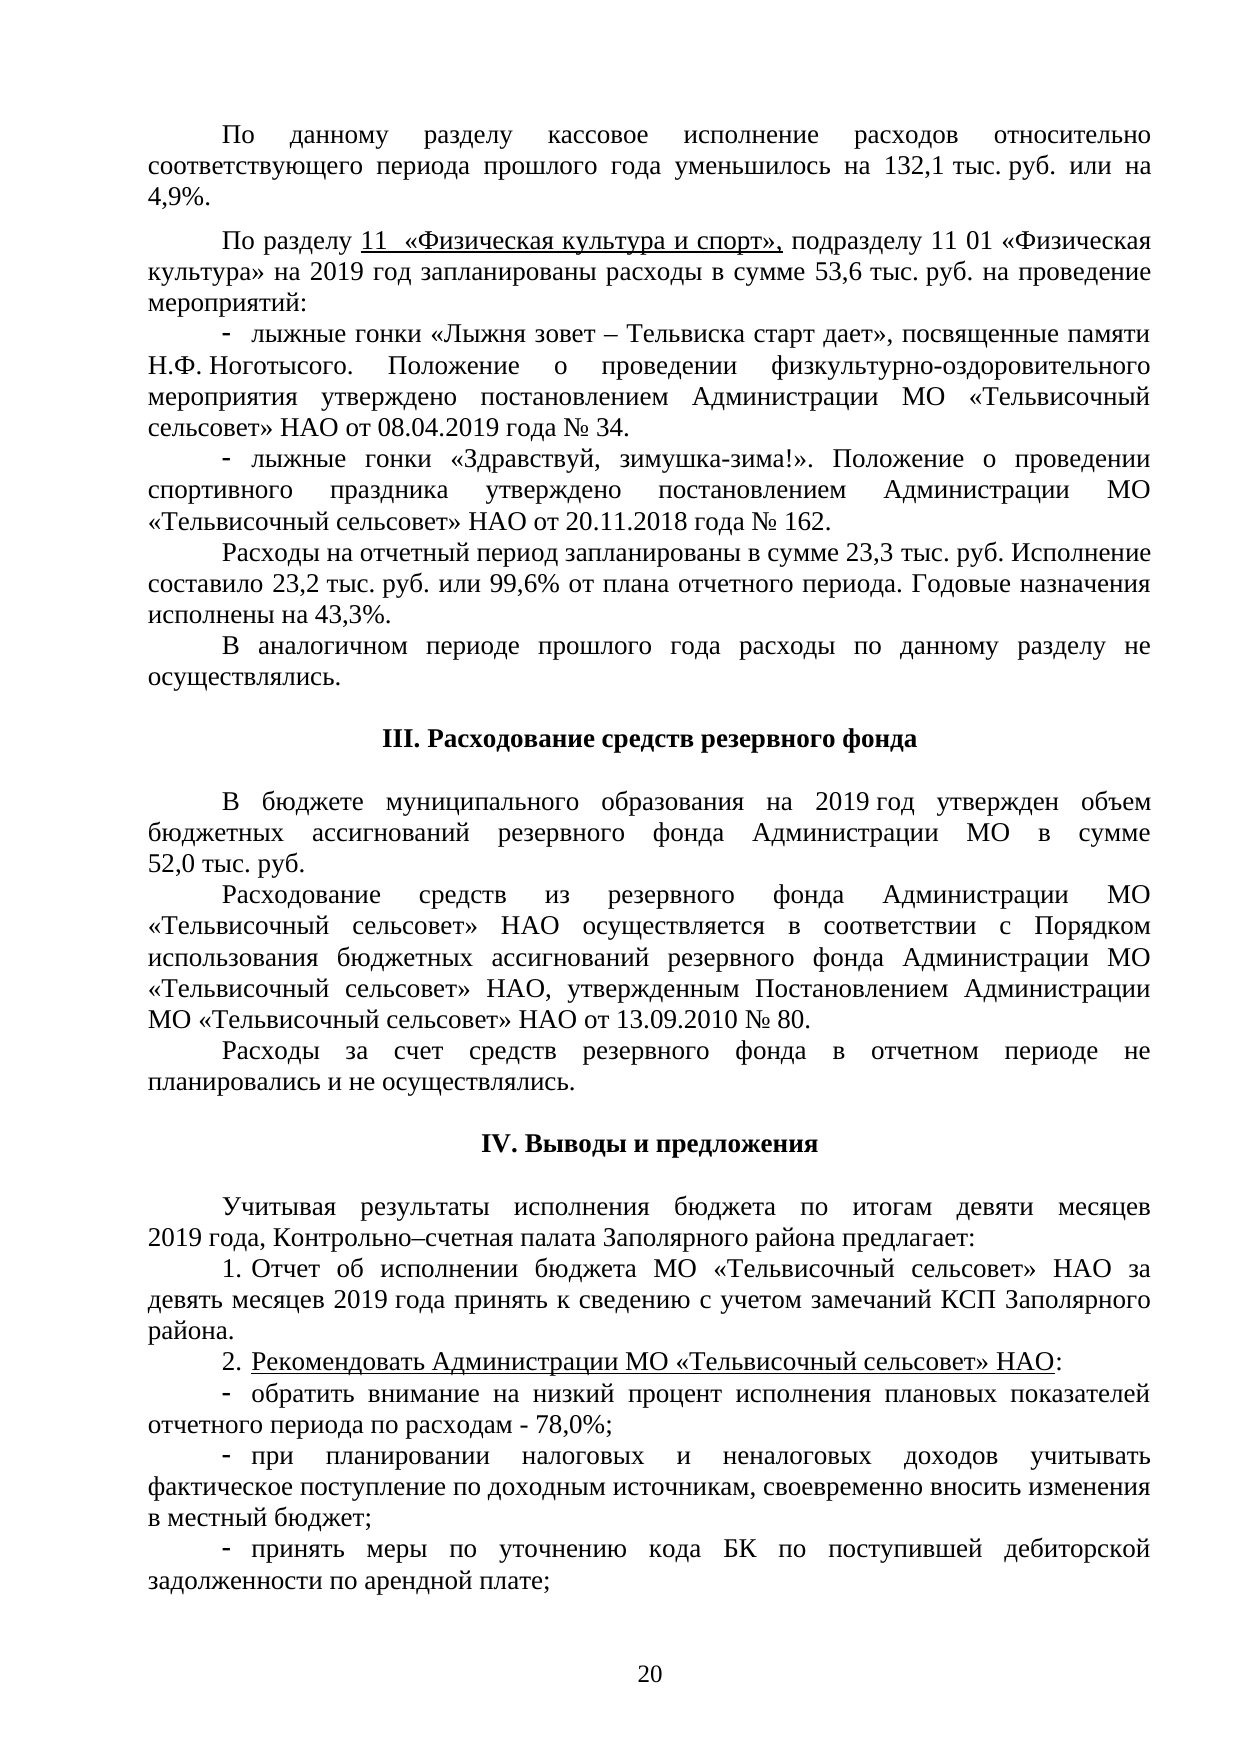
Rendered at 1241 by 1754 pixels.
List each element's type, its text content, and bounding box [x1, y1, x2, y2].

list принять меры по уточнению кода БК по поступившей дебиторской задолженности по арендной плате; [148, 1533, 1152, 1595]
text Расходы за счет средств резервного фонда в отчетном периоде не планировались и не осуществлялись. [148, 1034, 1152, 1096]
list обратить внимание на низкий процент исполнения плановых показателей отчетного периода по расходам - 78,0%; [148, 1377, 1152, 1439]
list Расходование средств резервного фонда [148, 723, 1152, 754]
list Отчет об исполнении бюджета МО «Тельвисочный сельсовет» НАО за девять месяцев 2019 года принять к сведению с учетом замечаний КСП Заполярного района. [148, 1252, 1152, 1346]
text Расходование средств из резервного фонда Администрации МО «Тельвисочный сельсовет» НАО осуществляется в соответствии с Порядком использования бюджетных ассигнований резервного фонда Администрации МО «Тельвисочный сельсовет» НАО, утвержденным Постановлением Администрации МО «Тельвисочный сельсовет» НАО от 13.09.2010 № 80. [148, 878, 1152, 1034]
text По данному разделу кассовое исполнение расходов относительно соответствующего периода прошлого года уменьшилось на 132,1 тыс. руб. или на 4,9%. [148, 118, 1152, 212]
text По разделу 11 «Физическая культура и спорт», подразделу 11 01 «Физическая культура» на 2019 год запланированы расходы в сумме 53,6 тыс. руб. на проведение мероприятий: [148, 224, 1152, 317]
text В бюджете муниципального образования на 2019 год утвержден объем бюджетных ассигнований резервного фонда Администрации МО в сумме 52,0 тыс. руб. [148, 785, 1152, 878]
text Учитывая результаты исполнения бюджета по итогам девяти месяцев 2019 года, Контрольно–счетная палата Заполярного района предлагает: [148, 1190, 1152, 1252]
text В аналогичном периоде прошлого года расходы по данному разделу не осуществлялись. [148, 629, 1152, 691]
list Выводы и предложения [148, 1127, 1152, 1159]
list лыжные гонки «Здравствуй, зимушка-зима!». Положение о проведении спортивного праздника утверждено постановлением Администрации МО «Тельвисочный сельсовет» НАО от 20.11.2018 года № 162. [148, 442, 1152, 536]
list Расходы на отчетный период запланированы в сумме 23,3 тыс. руб. Исполнение составило 23,2 тыс. руб. или 99,6% от плана отчетного периода. Годовые назначения исполнены на 43,3%. [148, 536, 1152, 629]
list Рекомендовать Администрации МО «Тельвисочный сельсовет» НАО: [148, 1346, 1152, 1377]
list при планировании налоговых и неналоговых доходов учитывать фактическое поступление по доходным источникам, своевременно вносить изменения в местный бюджет; [148, 1439, 1152, 1533]
list лыжные гонки «Лыжня зовет – Тельвиска старт дает», посвященные памяти Н.Ф. Ноготысого. Положение о проведении физкультурно-оздоровительного мероприятия утверждено постановлением Администрации МО «Тельвисочный сельсовет» НАО от 08.04.2019 года № 34. [148, 317, 1152, 442]
